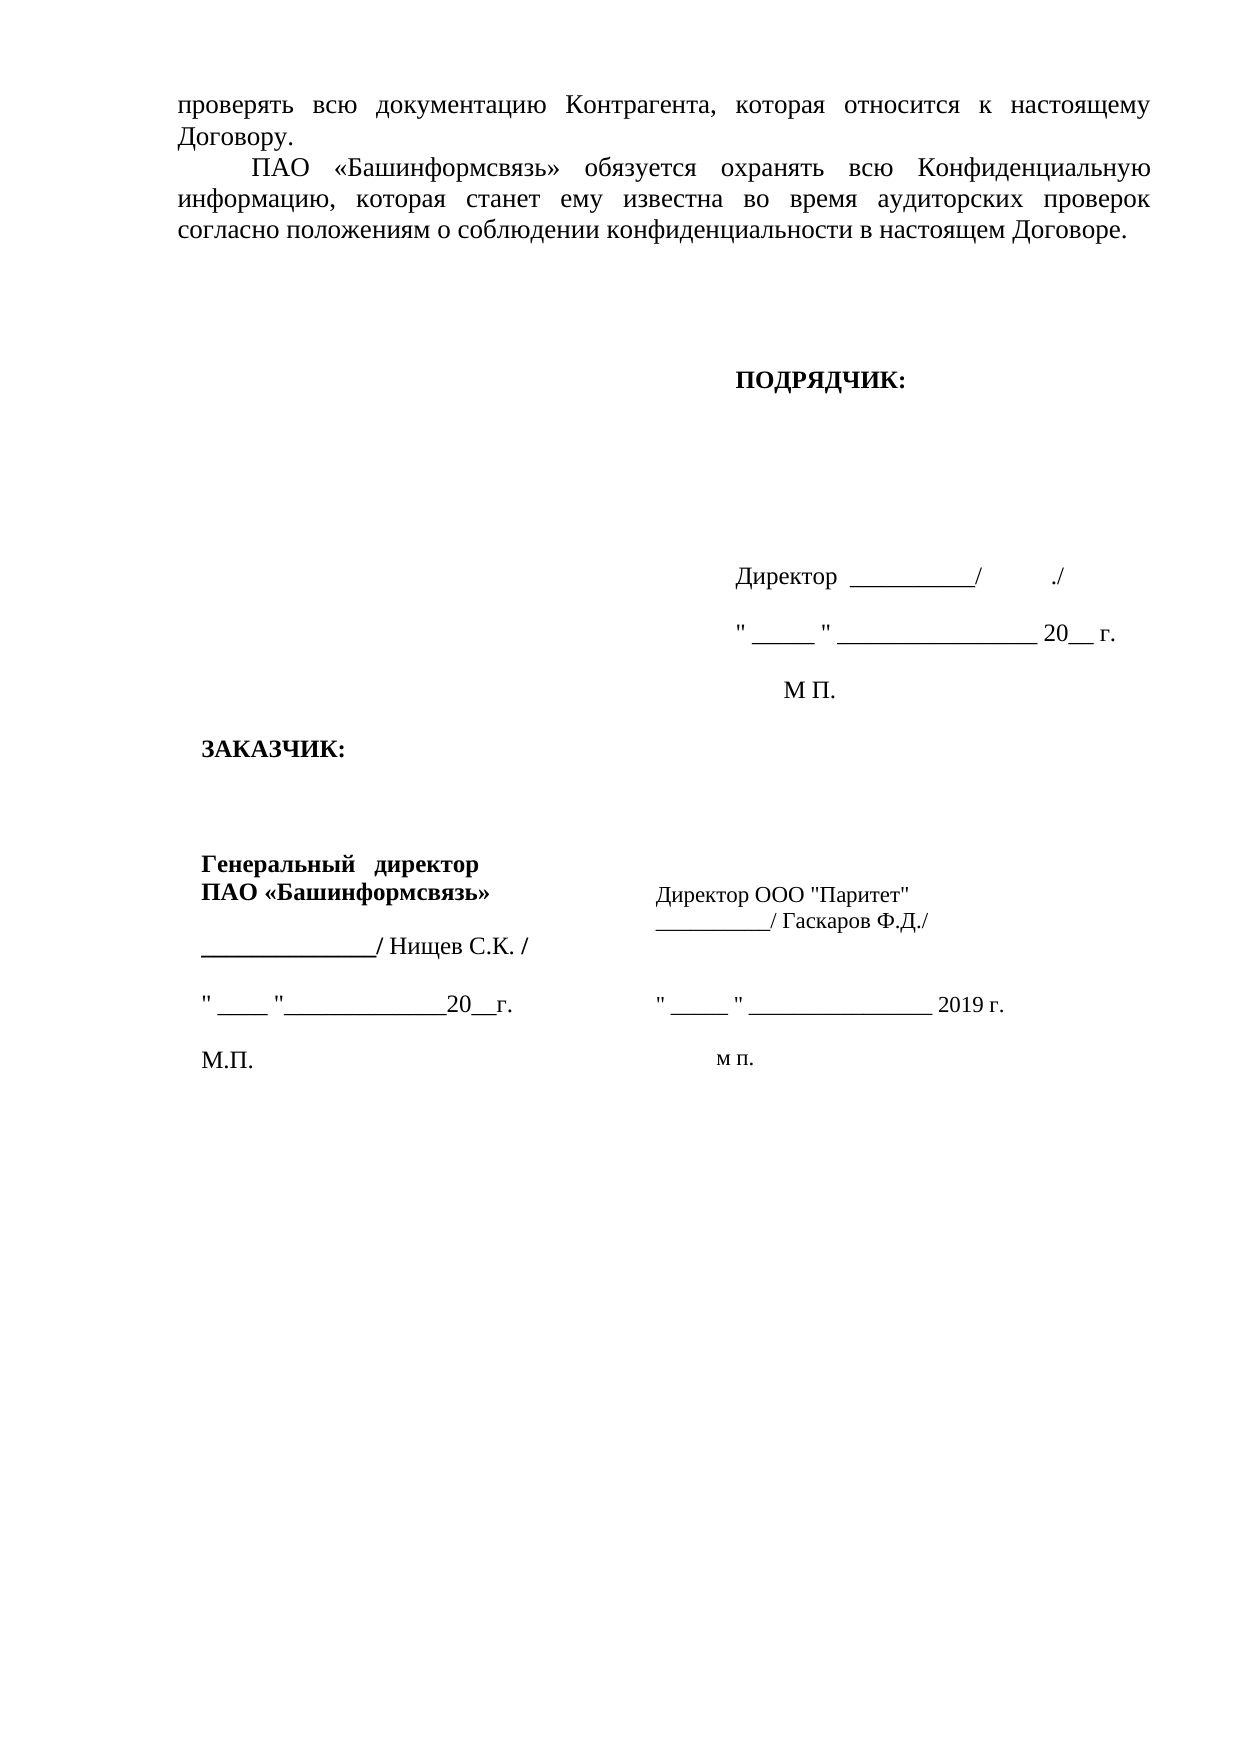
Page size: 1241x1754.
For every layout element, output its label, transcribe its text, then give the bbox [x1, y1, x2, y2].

text ПАО «Башинформсвязь» обязуется охранять всю Конфиденциальную информацию, которая станет ему известна во время аудиторских проверок согласно положениям о соблюдении конфиденциальности в настоящем Договоре. [177, 151, 1152, 244]
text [177, 89, 1152, 151]
table_header ПОДРЯДЧИК: [725, 245, 1226, 1602]
table_header [178, 245, 724, 1602]
